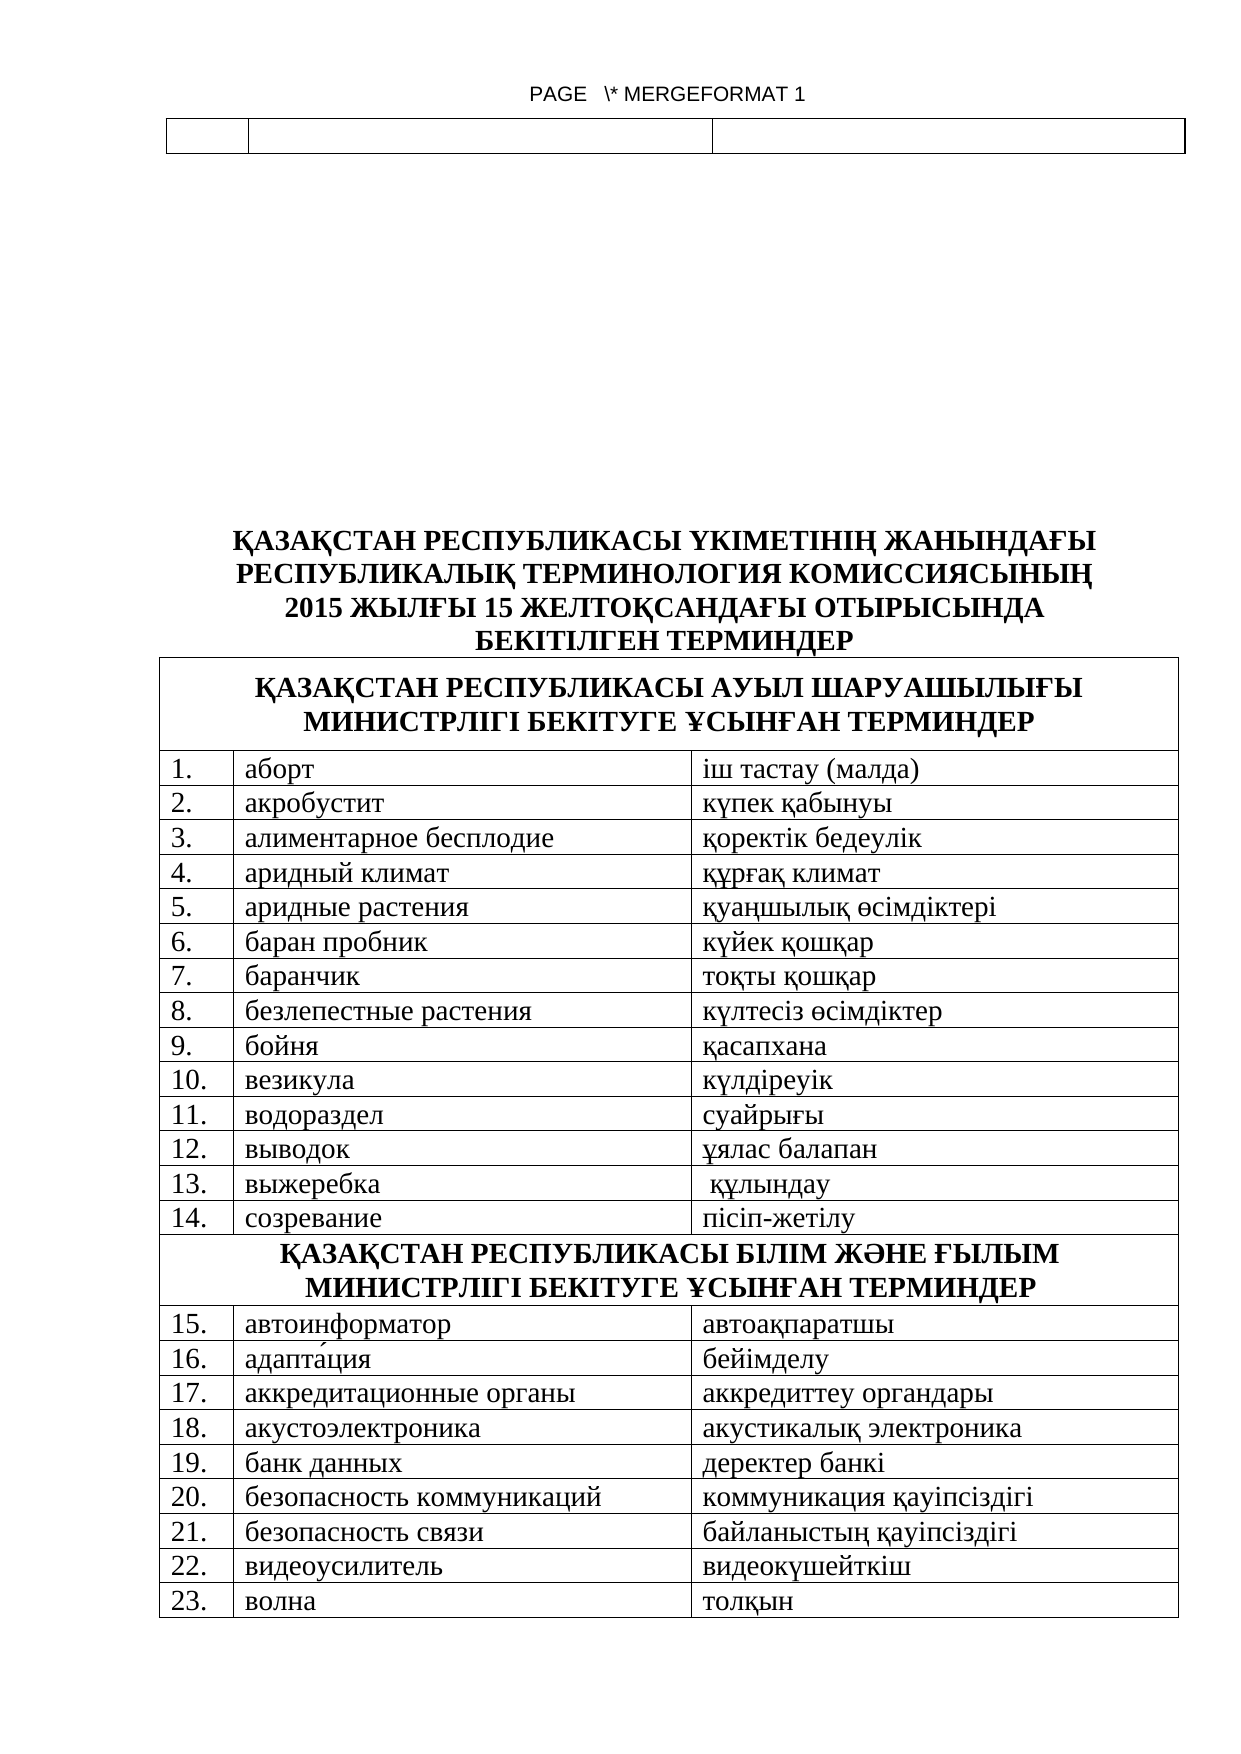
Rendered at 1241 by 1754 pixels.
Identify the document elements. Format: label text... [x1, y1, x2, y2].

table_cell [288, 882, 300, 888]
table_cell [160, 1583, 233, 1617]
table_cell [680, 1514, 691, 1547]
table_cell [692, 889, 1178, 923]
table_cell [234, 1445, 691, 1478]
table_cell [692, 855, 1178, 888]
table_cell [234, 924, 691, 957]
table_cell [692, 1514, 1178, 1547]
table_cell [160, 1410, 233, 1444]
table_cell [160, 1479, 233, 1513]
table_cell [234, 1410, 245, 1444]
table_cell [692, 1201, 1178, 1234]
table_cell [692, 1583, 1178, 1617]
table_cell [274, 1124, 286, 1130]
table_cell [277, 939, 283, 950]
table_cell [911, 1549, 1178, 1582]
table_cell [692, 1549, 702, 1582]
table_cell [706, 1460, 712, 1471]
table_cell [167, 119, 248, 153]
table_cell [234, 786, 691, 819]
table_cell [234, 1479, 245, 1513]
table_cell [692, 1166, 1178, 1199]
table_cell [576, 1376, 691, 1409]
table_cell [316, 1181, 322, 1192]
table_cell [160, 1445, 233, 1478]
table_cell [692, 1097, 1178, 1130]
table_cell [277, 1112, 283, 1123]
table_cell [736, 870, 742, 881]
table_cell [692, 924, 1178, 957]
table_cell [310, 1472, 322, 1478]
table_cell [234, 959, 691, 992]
text БЕКІТІЛГЕН ТЕРМИНДЕР [177, 623, 1152, 657]
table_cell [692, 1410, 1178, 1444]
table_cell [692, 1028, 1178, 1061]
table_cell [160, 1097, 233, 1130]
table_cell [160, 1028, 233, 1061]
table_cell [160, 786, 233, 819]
text 2015 ЖЫЛҒЫ 15 ЖЕЛТОҚСАНДАҒЫ ОТЫРЫСЫНДА [177, 590, 1152, 623]
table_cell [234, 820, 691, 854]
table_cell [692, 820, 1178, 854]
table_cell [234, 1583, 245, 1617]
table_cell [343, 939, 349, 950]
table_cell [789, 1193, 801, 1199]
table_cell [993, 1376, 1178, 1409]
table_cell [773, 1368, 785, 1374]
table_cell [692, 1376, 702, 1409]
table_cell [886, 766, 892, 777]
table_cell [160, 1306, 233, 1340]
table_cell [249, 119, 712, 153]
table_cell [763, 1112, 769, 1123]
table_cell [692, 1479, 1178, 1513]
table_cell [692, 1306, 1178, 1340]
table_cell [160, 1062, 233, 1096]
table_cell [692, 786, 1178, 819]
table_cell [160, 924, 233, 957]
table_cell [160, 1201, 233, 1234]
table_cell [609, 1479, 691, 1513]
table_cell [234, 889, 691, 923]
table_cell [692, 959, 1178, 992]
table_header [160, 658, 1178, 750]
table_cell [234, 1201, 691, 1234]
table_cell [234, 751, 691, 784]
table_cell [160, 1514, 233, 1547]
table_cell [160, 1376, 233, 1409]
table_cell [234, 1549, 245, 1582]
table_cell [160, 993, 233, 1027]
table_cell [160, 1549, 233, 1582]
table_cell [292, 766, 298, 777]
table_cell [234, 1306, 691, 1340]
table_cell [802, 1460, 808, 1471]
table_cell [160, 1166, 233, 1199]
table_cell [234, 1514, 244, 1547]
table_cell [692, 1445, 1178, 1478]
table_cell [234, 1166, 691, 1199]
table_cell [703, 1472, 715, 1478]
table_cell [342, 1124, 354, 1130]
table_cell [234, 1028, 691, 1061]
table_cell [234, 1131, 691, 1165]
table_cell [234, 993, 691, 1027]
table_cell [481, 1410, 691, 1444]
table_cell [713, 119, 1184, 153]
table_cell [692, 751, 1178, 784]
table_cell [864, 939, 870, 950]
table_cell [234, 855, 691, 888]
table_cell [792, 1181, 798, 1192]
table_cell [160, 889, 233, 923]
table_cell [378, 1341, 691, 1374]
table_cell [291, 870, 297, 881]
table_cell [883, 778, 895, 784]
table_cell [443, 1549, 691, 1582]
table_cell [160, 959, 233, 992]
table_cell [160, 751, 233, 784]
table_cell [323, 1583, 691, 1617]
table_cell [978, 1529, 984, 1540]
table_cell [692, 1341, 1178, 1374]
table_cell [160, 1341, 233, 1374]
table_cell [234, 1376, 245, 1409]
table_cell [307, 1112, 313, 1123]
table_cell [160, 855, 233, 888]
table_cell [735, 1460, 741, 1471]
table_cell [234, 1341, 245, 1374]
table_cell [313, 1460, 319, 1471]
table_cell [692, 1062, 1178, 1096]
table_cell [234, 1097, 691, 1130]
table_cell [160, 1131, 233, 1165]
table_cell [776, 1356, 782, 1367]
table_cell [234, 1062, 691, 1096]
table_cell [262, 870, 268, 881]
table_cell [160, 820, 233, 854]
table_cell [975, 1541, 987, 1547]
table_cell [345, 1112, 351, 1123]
text ҚАЗАҚСТАН РЕСПУБЛИКАСЫ ҮКІМЕТІНІҢ ЖАНЫНДАҒЫ РЕСПУБЛИКАЛЫҚ ТЕРМИНОЛОГИЯ КОМИССИЯСЫНЫҢ [177, 523, 1152, 590]
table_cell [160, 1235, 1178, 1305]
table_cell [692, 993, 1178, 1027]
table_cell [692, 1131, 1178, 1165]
